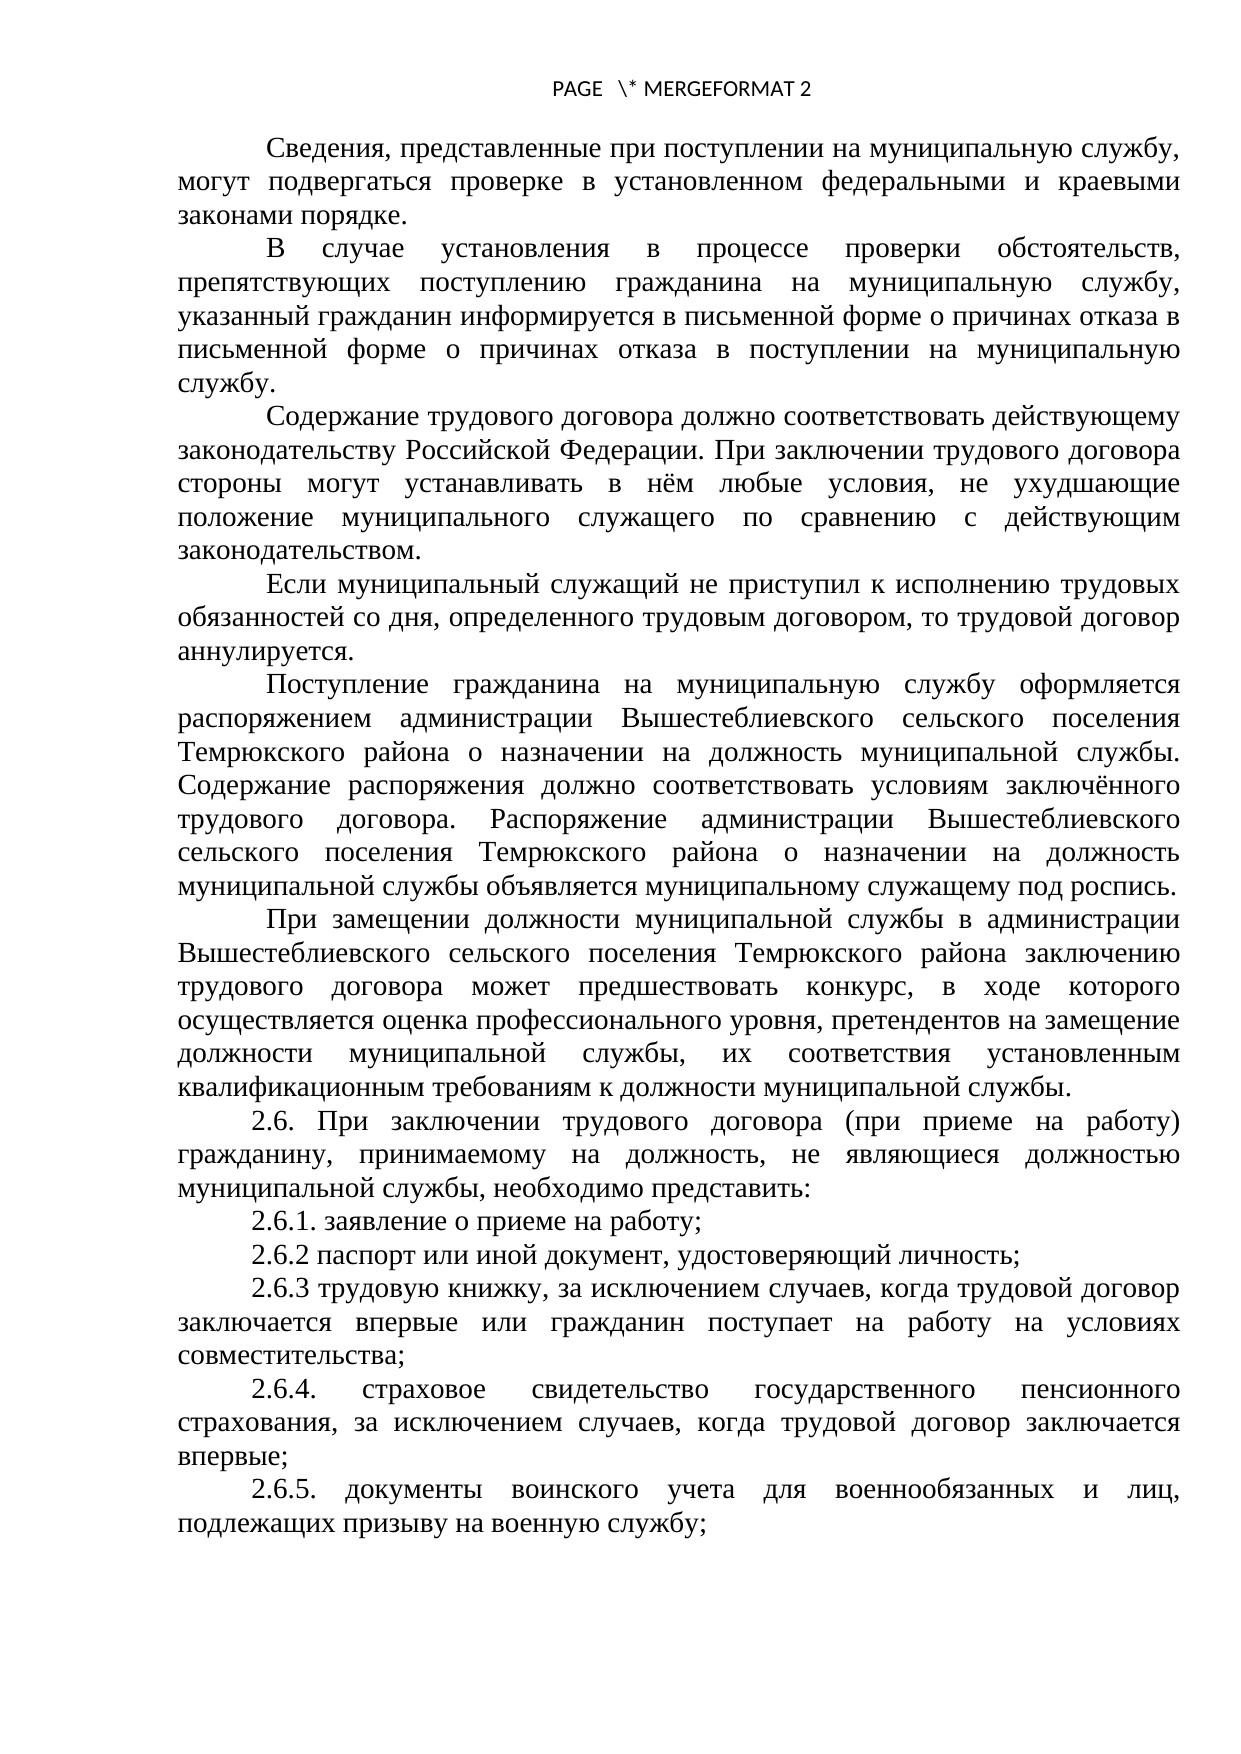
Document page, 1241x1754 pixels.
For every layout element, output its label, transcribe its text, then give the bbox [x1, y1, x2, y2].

text 2.6.4. страховое свидетельство государственного пенсионного страхования, за исключением случаев, когда трудовой договор заключается впервые; [177, 1371, 1181, 1472]
text 2.6.2 паспорт или иной документ, удостоверяющий личность; [177, 1237, 1181, 1270]
text 2.6. При заключении трудового договора (при приеме на работу) гражданину, принимаемому на должность, не являющиеся должностью муниципальной службы, необходимо представить: [177, 1103, 1181, 1203]
text Поступление гражданина на муниципальную службу оформляется распоряжением администрации Вышестеблиевского сельского поселения Темрюкского района о назначении на должность муниципальной службы. Содержание распоряжения должно соответствовать условиям заключённого трудового договора. Распоряжение администрации Вышестеблиевского сельского поселения Темрюкского района о назначении на должность муниципальной службы объявляется муниципальному служащему под роспись. [177, 667, 1181, 901]
text 2.6.5. документы воинского учета для военнообязанных и лиц, подлежащих призыву на военную службу; [177, 1472, 1181, 1539]
text Если муниципальный служащий не приступил к исполнению трудовых обязанностей со дня, определенного трудовым договором, то трудовой договор аннулируется. [177, 566, 1181, 667]
text Содержание трудового договора должно соответствовать действующему законодательству Российской Федерации. При заключении трудового договора стороны могут устанавливать в нём любые условия, не ухудшающие положение муниципального служащего по сравнению с действующим законодательством. [177, 398, 1181, 566]
text 2.6.3 трудовую книжку, за исключением случаев, когда трудовой договор заключается впервые или гражданин поступает на работу на условиях совместительства; [177, 1270, 1181, 1371]
text При замещении должности муниципальной службы в администрации Вышестеблиевского сельского поселения Темрюкского района заключению трудового договора может предшествовать конкурс, в ходе которого осуществляется оценка профессионального уровня, претендентов на замещение должности муниципальной службы, их соответствия установленным квалификационным требованиям к должности муниципальной службы. [177, 901, 1181, 1103]
text Сведения, представленные при поступлении на муниципальную службу, могут подвергаться проверке в установленном федеральными и краевыми законами порядке. [177, 130, 1181, 231]
text 2.6.1. заявление о приеме на работу; [177, 1203, 1181, 1237]
text В случае установления в процессе проверки обстоятельств, препятствующих поступлению гражданина на муниципальную службу, указанный гражданин информируется в письменной форме о причинах отказа в письменной форме о причинах отказа в поступлении на муниципальную службу. [177, 231, 1181, 398]
